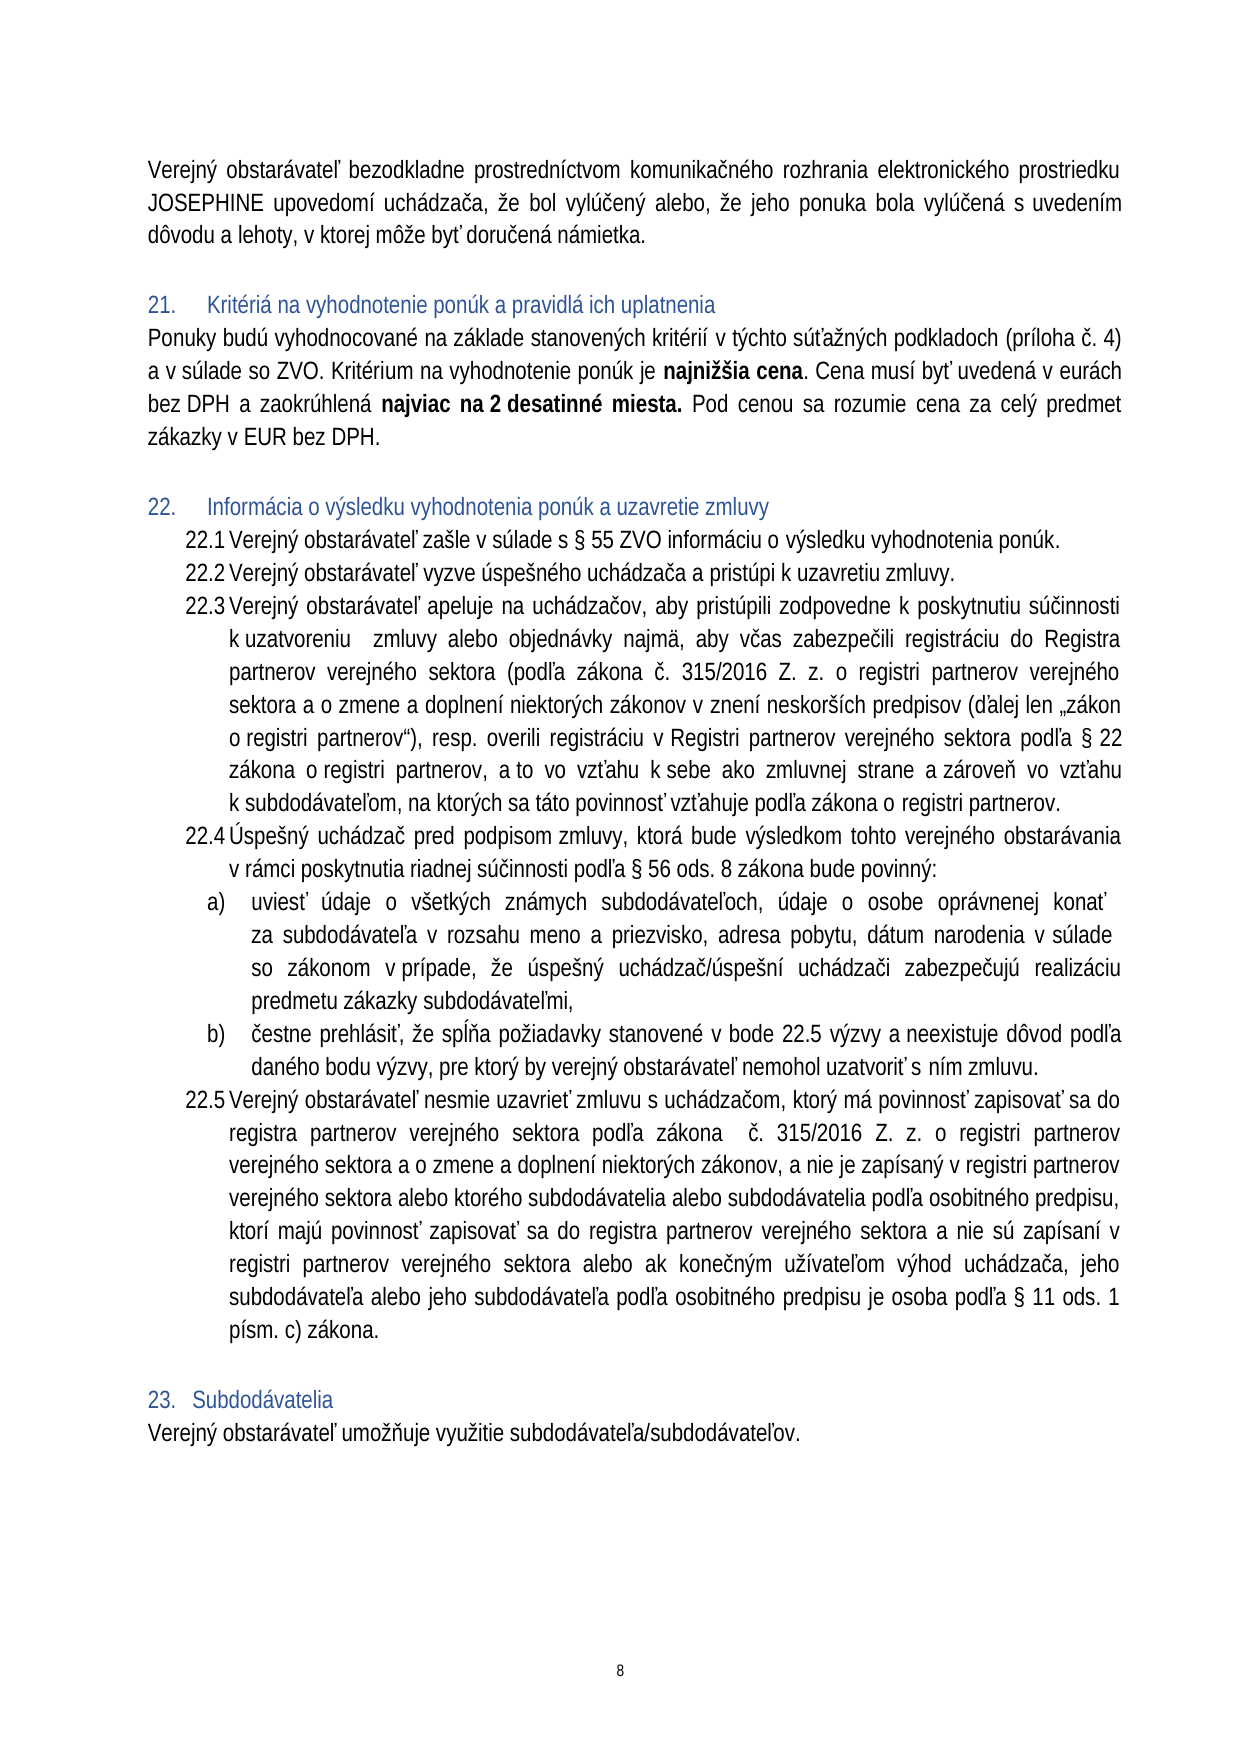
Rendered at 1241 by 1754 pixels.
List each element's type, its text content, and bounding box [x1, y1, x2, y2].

subtitle Informácia o výsledku vyhodnotenia ponúk a uzavretie zmluvy [148, 492, 1122, 521]
text Verejný obstarávateľ umožňuje využitie subdodávateľa/subdodávateľov. [148, 1418, 1122, 1447]
list Verejný obstarávateľ vyzve úspešného uchádzača a pristúpi k uzavretiu zmluvy. [185, 558, 1122, 587]
subtitle Subdodávatelia [148, 1385, 1122, 1414]
text Ponuky budú vyhodnocované na základe stanovených kritérií v týchto súťažných podkladoch (príloha č. 4) a v súlade so ZVO. Kritérium na vyhodnotenie ponúk je najnižšia cena. Cena musí byť uvedená v eurách bez DPH a zaokrúhlená najviac na 2 desatinné miesta. Pod cenou sa rozumie cena za celý predmet zákazky v EUR bez DPH. [148, 323, 1122, 451]
list uviesť údaje o všetkých známych subdodávateľoch, údaje o osobe oprávnenej konať za subdodávateľa v rozsahu meno a priezvisko, adresa pobytu, dátum narodenia v súlade so zákonom v prípade, že úspešný uchádzač/úspešní uchádzači zabezpečujú realizáciu predmetu zákazky subdodávateľmi, [207, 887, 1122, 1014]
list čestne prehlásiť, že spĺňa požiadavky stanovené v bode 22.5 výzvy a neexistuje dôvod podľa daného bodu výzvy, pre ktorý by verejný obstarávateľ nemohol uzatvoriť s ním zmluvu. [207, 1019, 1122, 1080]
subtitle Kritériá na vyhodnotenie ponúk a pravidlá ich uplatnenia [148, 291, 1122, 319]
list Verejný obstarávateľ zašle v súlade s § 55 ZVO informáciu o výsledku vyhodnotenia ponúk. [185, 525, 1122, 554]
list Úspešný uchádzač pred podpisom zmluvy, ktorá bude výsledkom tohto verejného obstarávania v rámci poskytnutia riadnej súčinnosti podľa § 56 ods. 8 zákona bude povinný: [185, 821, 1122, 883]
list Verejný obstarávateľ nesmie uzavrieť zmluvu s uchádzačom, ktorý má povinnosť zapisovať sa do registra partnerov verejného sektora podľa zákona č. 315/2016 Z. z. o registri partnerov verejného sektora a o zmene a doplnení niektorých zákonov, a nie je zapísaný v registri partnerov verejného sektora alebo ktorého subdodávatelia alebo subdodávatelia podľa osobitného predpisu, ktorí majú povinnosť zapisovať sa do registra partnerov verejného sektora a nie sú zapísaní v registri partnerov verejného sektora alebo ak konečným užívateľom výhod uchádzača, jeho subdodávateľa alebo jeho subdodávateľa podľa osobitného predpisu je osoba podľa § 11 ods. 1 písm. c) zákona. [185, 1085, 1122, 1344]
list Verejný obstarávateľ apeluje na uchádzačov, aby pristúpili zodpovedne k poskytnutiu súčinnosti k uzatvoreniu zmluvy alebo objednávky najmä, aby včas zabezpečili registráciu do Registra partnerov verejného sektora (podľa zákona č. 315/2016 Z. z. o registri partnerov verejného sektora a o zmene a doplnení niektorých zákonov v znení neskorších predpisov (ďalej len „zákon o registri partnerov“), resp. overili registráciu v Registri partnerov verejného sektora podľa § 22 zákona o registri partnerov, a to vo vzťahu k sebe ako zmluvnej strane a zároveň vo vzťahu k subdodávateľom, na ktorých sa táto povinnosť vzťahuje podľa zákona o registri partnerov. [185, 591, 1122, 817]
list Verejný obstarávateľ bezodkladne prostredníctvom komunikačného rozhrania elektronického prostriedku JOSEPHINE upovedomí uchádzača, že bol vylúčený alebo, že jeho ponuka bola vylúčená s uvedením dôvodu a lehoty, v ktorej môže byť doručená námietka. [148, 155, 1122, 249]
